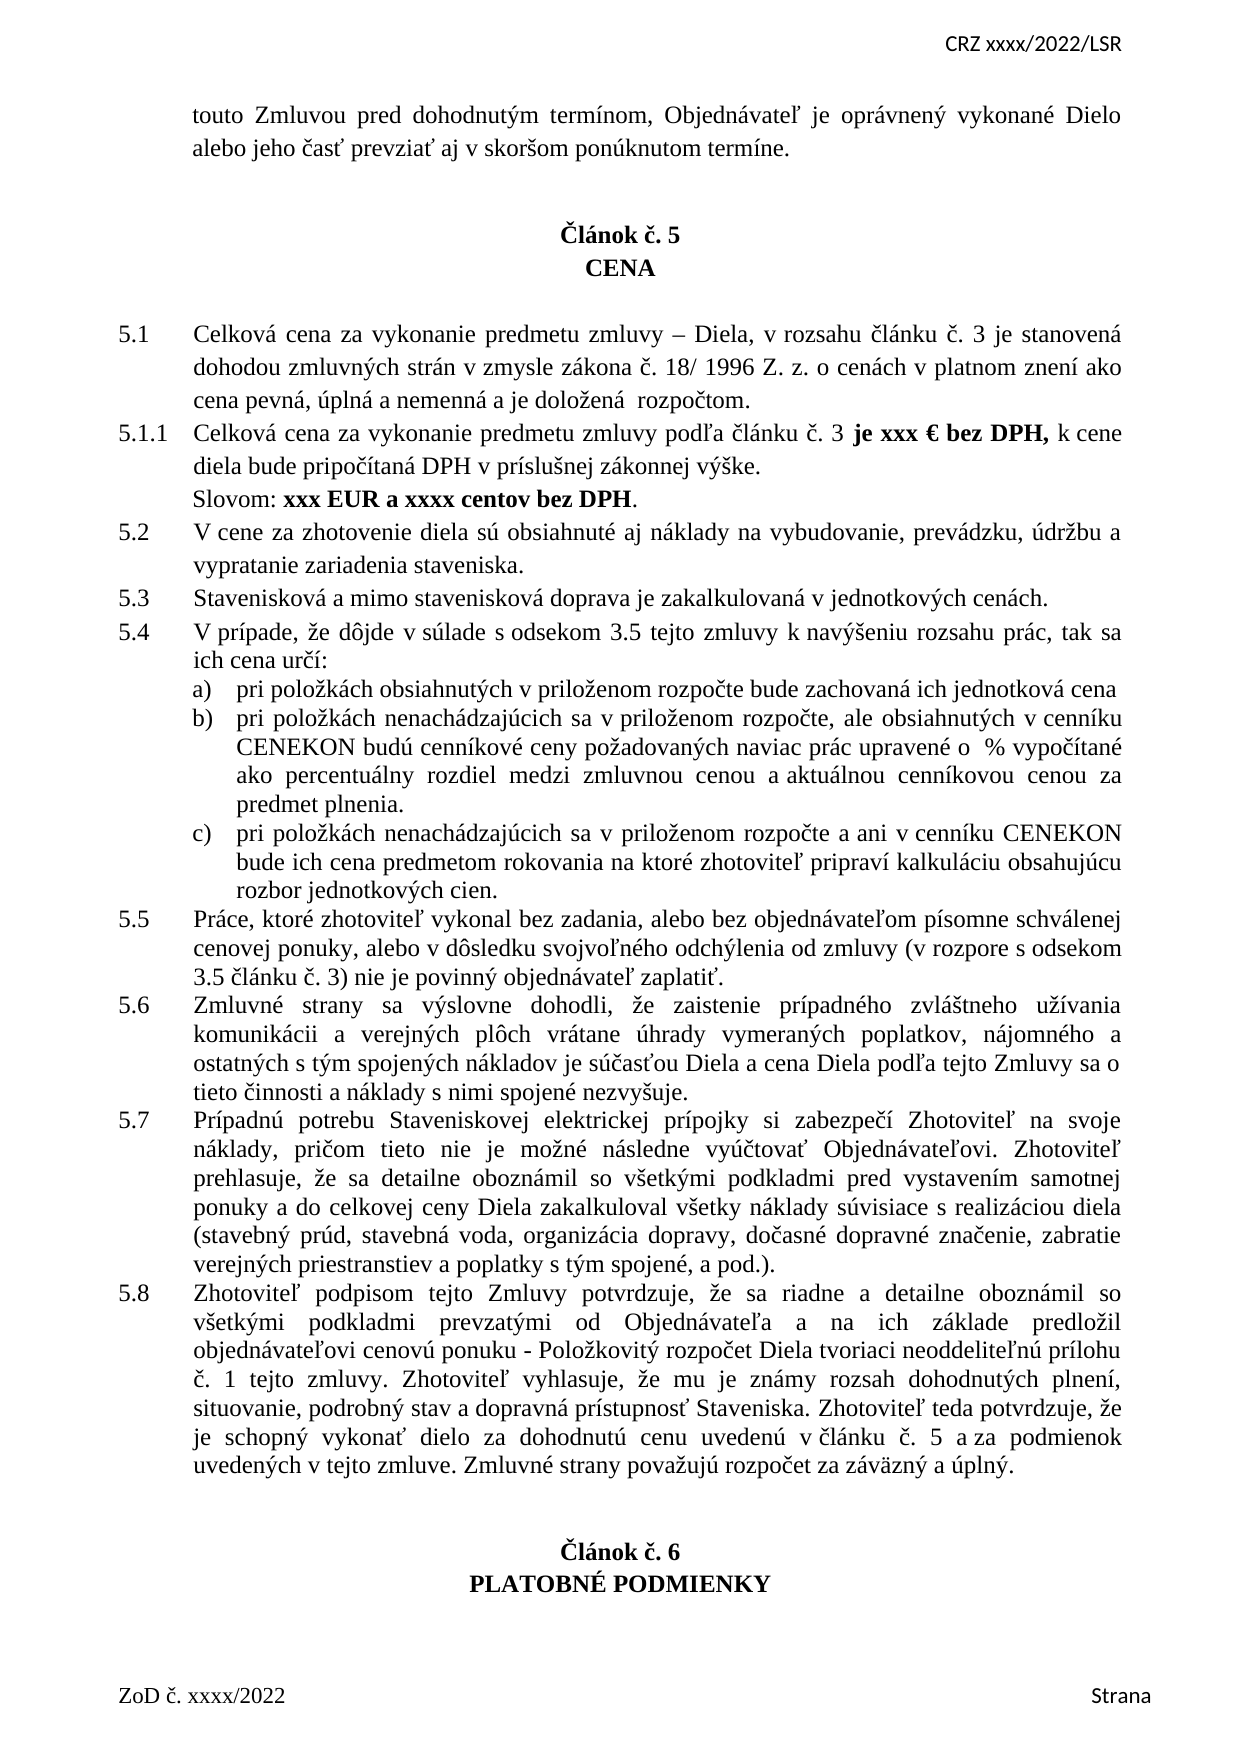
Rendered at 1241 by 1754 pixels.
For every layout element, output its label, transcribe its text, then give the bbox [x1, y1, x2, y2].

list Práce, ktoré zhotoviteľ vykonal bez zadania, alebo bez objednávateľom písomne schválenej cenovej ponuky, alebo v dôsledku svojvoľného odchýlenia od zmluvy (v rozpore s odsekom 3.5 článku č. 3) nie je povinný objednávateľ zaplatiť. [118, 904, 1122, 990]
list Zmluvné strany sa výslovne dohodli, že zaistenie prípadného zvláštneho užívania komunikácii a verejných plôch vrátane úhrady vymeraných poplatkov, nájomného a ostatných s tým spojených nákladov je súčasťou Diela a cena Diela podľa tejto Zmluvy sa o tieto činnosti a náklady s nimi spojené nezvyšuje. [118, 990, 1122, 1105]
list 5.1.1 Celková cena za vykonanie predmetu zmluvy podľa článku č. 3 je xxx € bez DPH, k cene diela bude pripočítaná DPH v príslušnej zákonnej výške. [118, 418, 1122, 480]
list pri položkách nenachádzajúcich sa v priloženom rozpočte, ale obsiahnutých v cenníku CENEKON budú cenníkové ceny požadovaných naviac prác upravené o % vypočítané ako percentuálny rozdiel medzi zmluvnou cenou a aktuálnou cenníkovou cenou za predmet plnenia. [192, 703, 1122, 818]
list pri položkách obsiahnutých v priloženom rozpočte bude zachovaná ich jednotková cena [192, 674, 1122, 703]
list V prípade, že dôjde v súlade s odsekom 3.5 tejto zmluvy k navýšeniu rozsahu prác, tak sa ich cena určí: [118, 617, 1122, 674]
list pri položkách nenachádzajúcich sa v priloženom rozpočte a ani v cenníku CENEKON bude ich cena predmetom rokovania na ktoré zhotoviteľ pripraví kalkuláciu obsahujúcu rozbor jednotkových cien. [192, 818, 1122, 904]
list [118, 100, 1122, 162]
list Prípadnú potrebu Staveniskovej elektrickej prípojky si zabezpečí Zhotoviteľ na svoje náklady, pričom tieto nie je možné následne vyúčtovať Objednávateľovi. Zhotoviteľ prehlasuje, že sa detailne oboznámil so všetkými podkladmi pred vystavením samotnej ponuky a do celkovej ceny Diela zakalkuloval všetky náklady súvisiace s realizáciou diela (stavebný prúd, stavebná voda, organizácia dopravy, dočasné dopravné značenie, zabratie verejných priestranstiev a poplatky s tým spojené, a pod.). [118, 1105, 1122, 1278]
list V cene za zhotovenie diela sú obsiahnuté aj náklady na vybudovanie, prevádzku, údržbu a vypratanie zariadenia staveniska. [118, 517, 1122, 579]
text Článok č. 6 [118, 1537, 1122, 1565]
list Stavenisková a mimo stavenisková doprava je zakalkulovaná v jednotkových cenách. [118, 583, 1122, 612]
list Slovom: xxx EUR a xxxx centov bez DPH. [192, 484, 1122, 513]
text CENA [118, 253, 1122, 282]
list Zhotoviteľ podpisom tejto Zmluvy potvrdzuje, že sa riadne a detailne oboznámil so všetkými podkladmi prevzatými od Objednávateľa a na ich základe predložil objednávateľovi cenovú ponuku - Položkovitý rozpočet Diela tvoriaci neoddeliteľnú prílohu č. 1 tejto zmluvy. Zhotoviteľ vyhlasuje, že mu je známy rozsah dohodnutých plnení, situovanie, podrobný stav a dopravná prístupnosť Staveniska. Zhotoviteľ teda potvrdzuje, že je schopný vykonať dielo za dohodnutú cenu uvedenú v článku č. 5 a za podmienok uvedených v tejto zmluve. Zmluvné strany považujú rozpočet za záväzný a úplný. [118, 1278, 1122, 1479]
list Celková cena za vykonanie predmetu zmluvy – Diela, v rozsahu článku č. 3 je stanovená dohodou zmluvných strán v zmysle zákona č. 18/ 1996 Z. z. o cenách v platnom znení ako cena pevná, úplná a nemenná a je doložená rozpočtom. [118, 319, 1122, 414]
text PLATOBNÉ PODMIENKY [118, 1569, 1122, 1598]
text Článok č. 5 [118, 220, 1122, 249]
